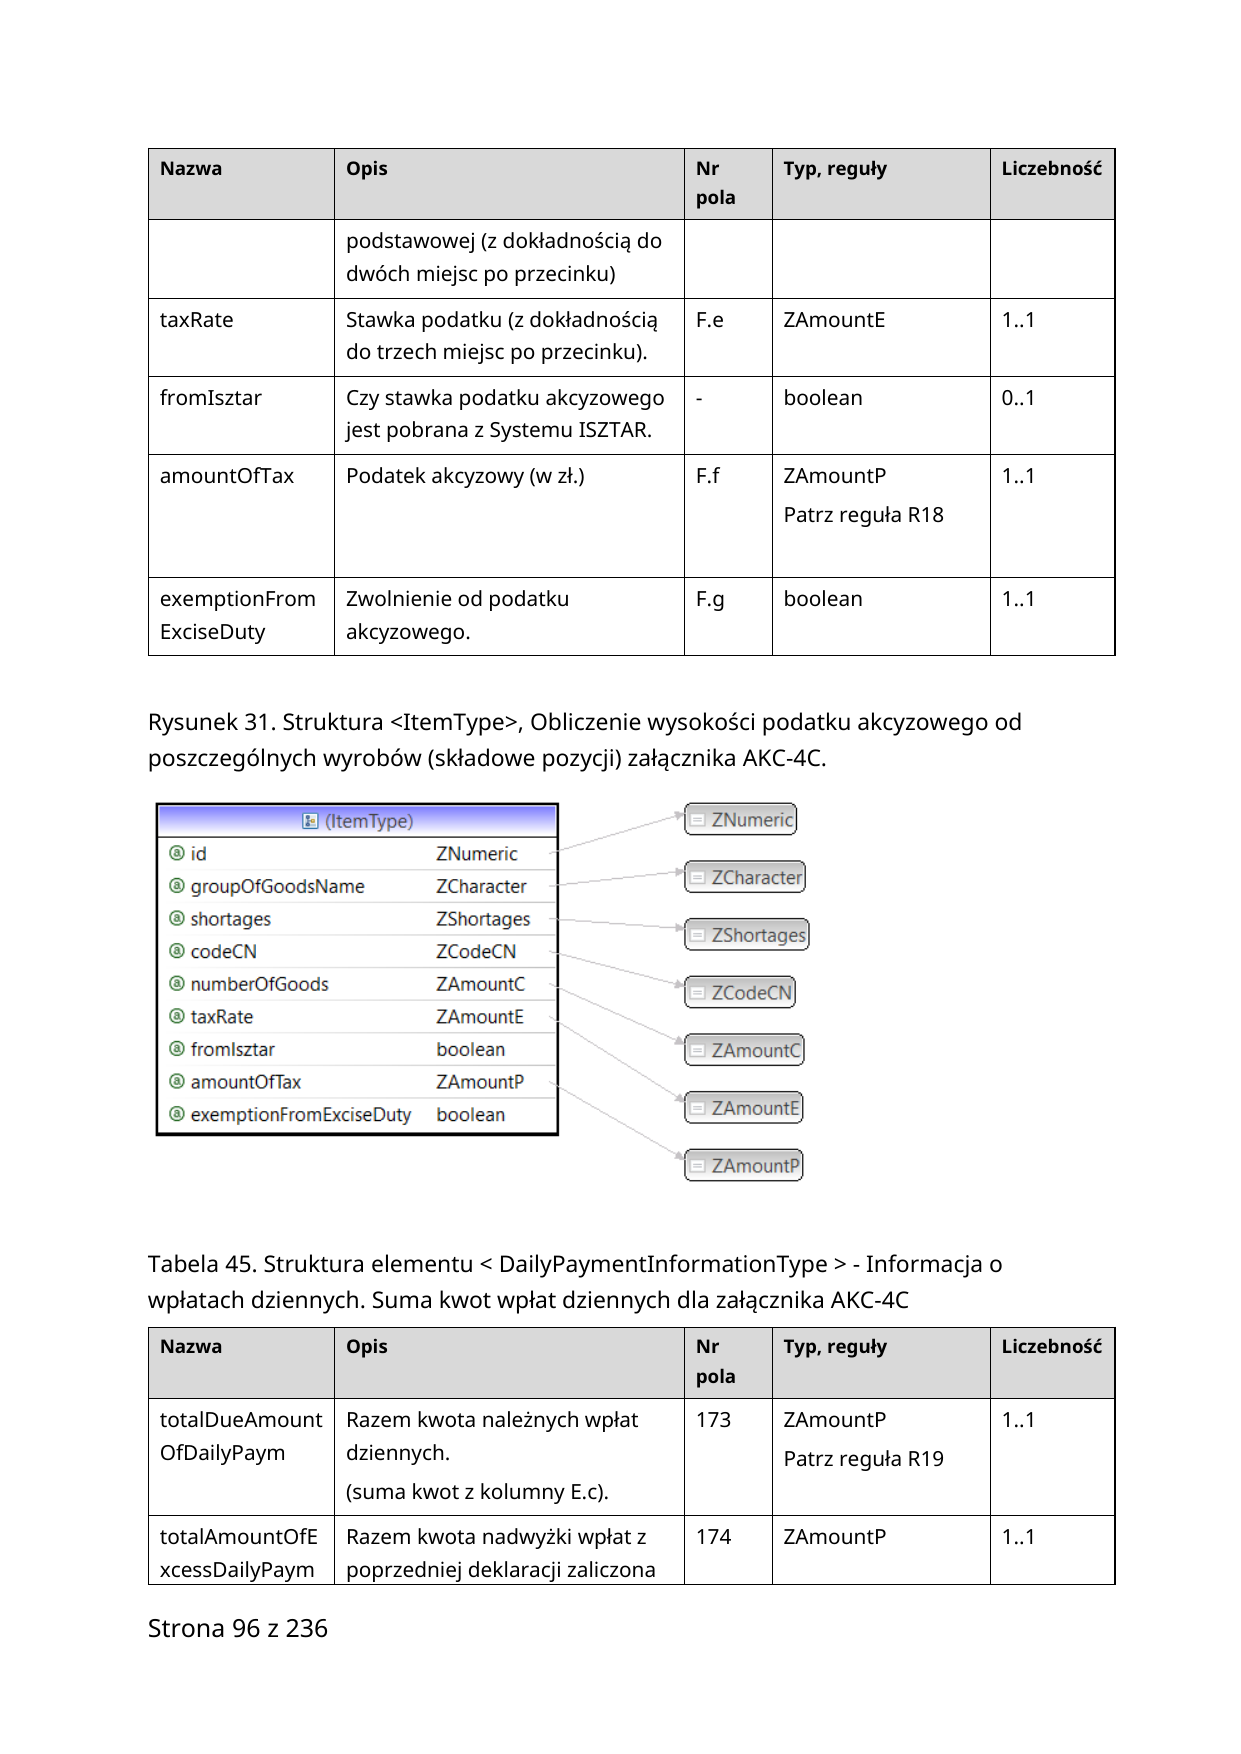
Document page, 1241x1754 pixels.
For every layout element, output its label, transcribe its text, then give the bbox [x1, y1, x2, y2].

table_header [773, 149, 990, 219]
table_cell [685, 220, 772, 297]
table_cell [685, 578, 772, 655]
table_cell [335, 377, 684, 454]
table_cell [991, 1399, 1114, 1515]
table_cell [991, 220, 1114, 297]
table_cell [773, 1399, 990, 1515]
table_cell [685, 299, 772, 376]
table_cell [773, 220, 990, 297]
text Rysunek 31. Struktura <ItemType>, Obliczenie wysokości podatku akcyzowego od poszczególnych wyrobów (składowe pozycji) załącznika AKC-4C. [148, 706, 1092, 773]
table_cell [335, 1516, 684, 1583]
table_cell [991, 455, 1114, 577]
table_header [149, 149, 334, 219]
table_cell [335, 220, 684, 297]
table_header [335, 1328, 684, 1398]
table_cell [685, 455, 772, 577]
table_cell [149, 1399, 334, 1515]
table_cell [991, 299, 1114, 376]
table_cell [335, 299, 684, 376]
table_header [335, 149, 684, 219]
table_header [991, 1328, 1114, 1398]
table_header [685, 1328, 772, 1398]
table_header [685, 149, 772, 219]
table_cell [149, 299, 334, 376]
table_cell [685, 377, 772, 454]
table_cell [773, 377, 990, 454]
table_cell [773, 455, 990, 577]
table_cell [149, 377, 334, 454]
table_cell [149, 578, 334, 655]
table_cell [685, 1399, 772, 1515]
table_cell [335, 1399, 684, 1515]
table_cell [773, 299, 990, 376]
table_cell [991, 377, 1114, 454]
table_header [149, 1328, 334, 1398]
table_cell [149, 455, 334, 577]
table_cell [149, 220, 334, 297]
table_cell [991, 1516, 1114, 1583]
picture [147, 794, 821, 1194]
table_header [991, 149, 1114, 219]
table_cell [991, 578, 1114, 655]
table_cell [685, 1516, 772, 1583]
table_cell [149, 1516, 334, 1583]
text Tabela 45. Struktura elementu < DailyPaymentInformationType > - Informacja o wpłatach dziennych. Suma kwot wpłat dziennych dla załącznika AKC-4C [148, 1248, 1092, 1316]
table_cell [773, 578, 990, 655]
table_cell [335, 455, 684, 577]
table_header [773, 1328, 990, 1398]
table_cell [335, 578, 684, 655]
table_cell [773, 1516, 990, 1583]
